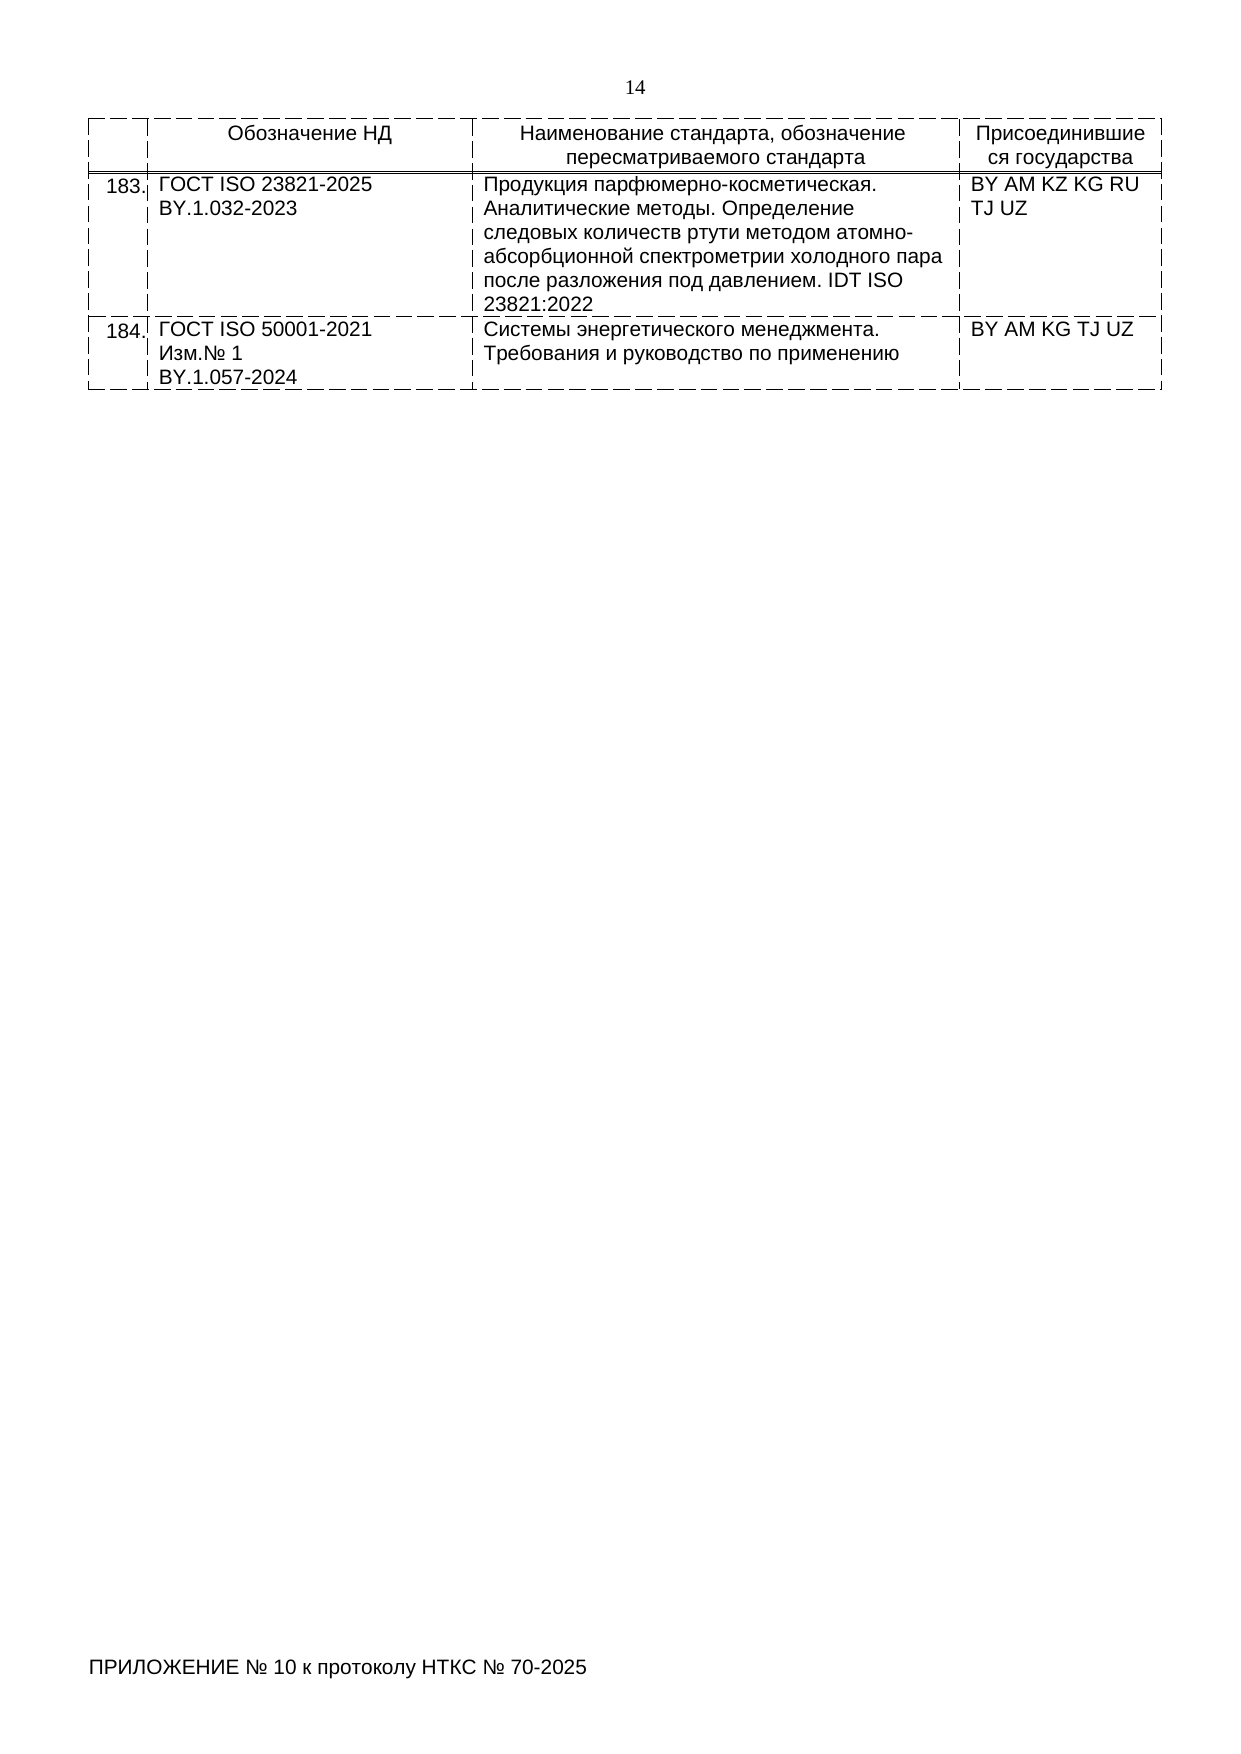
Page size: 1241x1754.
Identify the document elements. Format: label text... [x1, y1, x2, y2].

table_cell BY AM KZ KG RU TJ UZ [959, 174, 1161, 316]
table_header Обозначение НД [147, 118, 472, 171]
table_header [89, 118, 147, 171]
table_cell ГОСТ ISO 23821-2025 BY.1.032-2023 [147, 174, 472, 316]
table_cell BY AM KG TJ UZ [959, 316, 1161, 389]
table_cell Продукция парфюмерно-косметическая. Аналитические методы. Определение следовых количеств ртути методом атомно-абсорбционной спектрометрии холодного пара после разложения под давлением. IDT ISO 23821:2022 [472, 174, 959, 316]
table_cell Системы энергетического менеджмента. Требования и руководство по применению [472, 316, 959, 389]
table_cell [89, 174, 147, 316]
table_cell ГОСТ ISO 50001-2021 Изм.№ 1 BY.1.057-2024 [147, 316, 472, 389]
table_cell [89, 316, 147, 389]
table_header Присоединившиеся государства [959, 118, 1161, 171]
table_header Наименование стандарта, обозначение пересматриваемого стандарта [472, 118, 959, 171]
